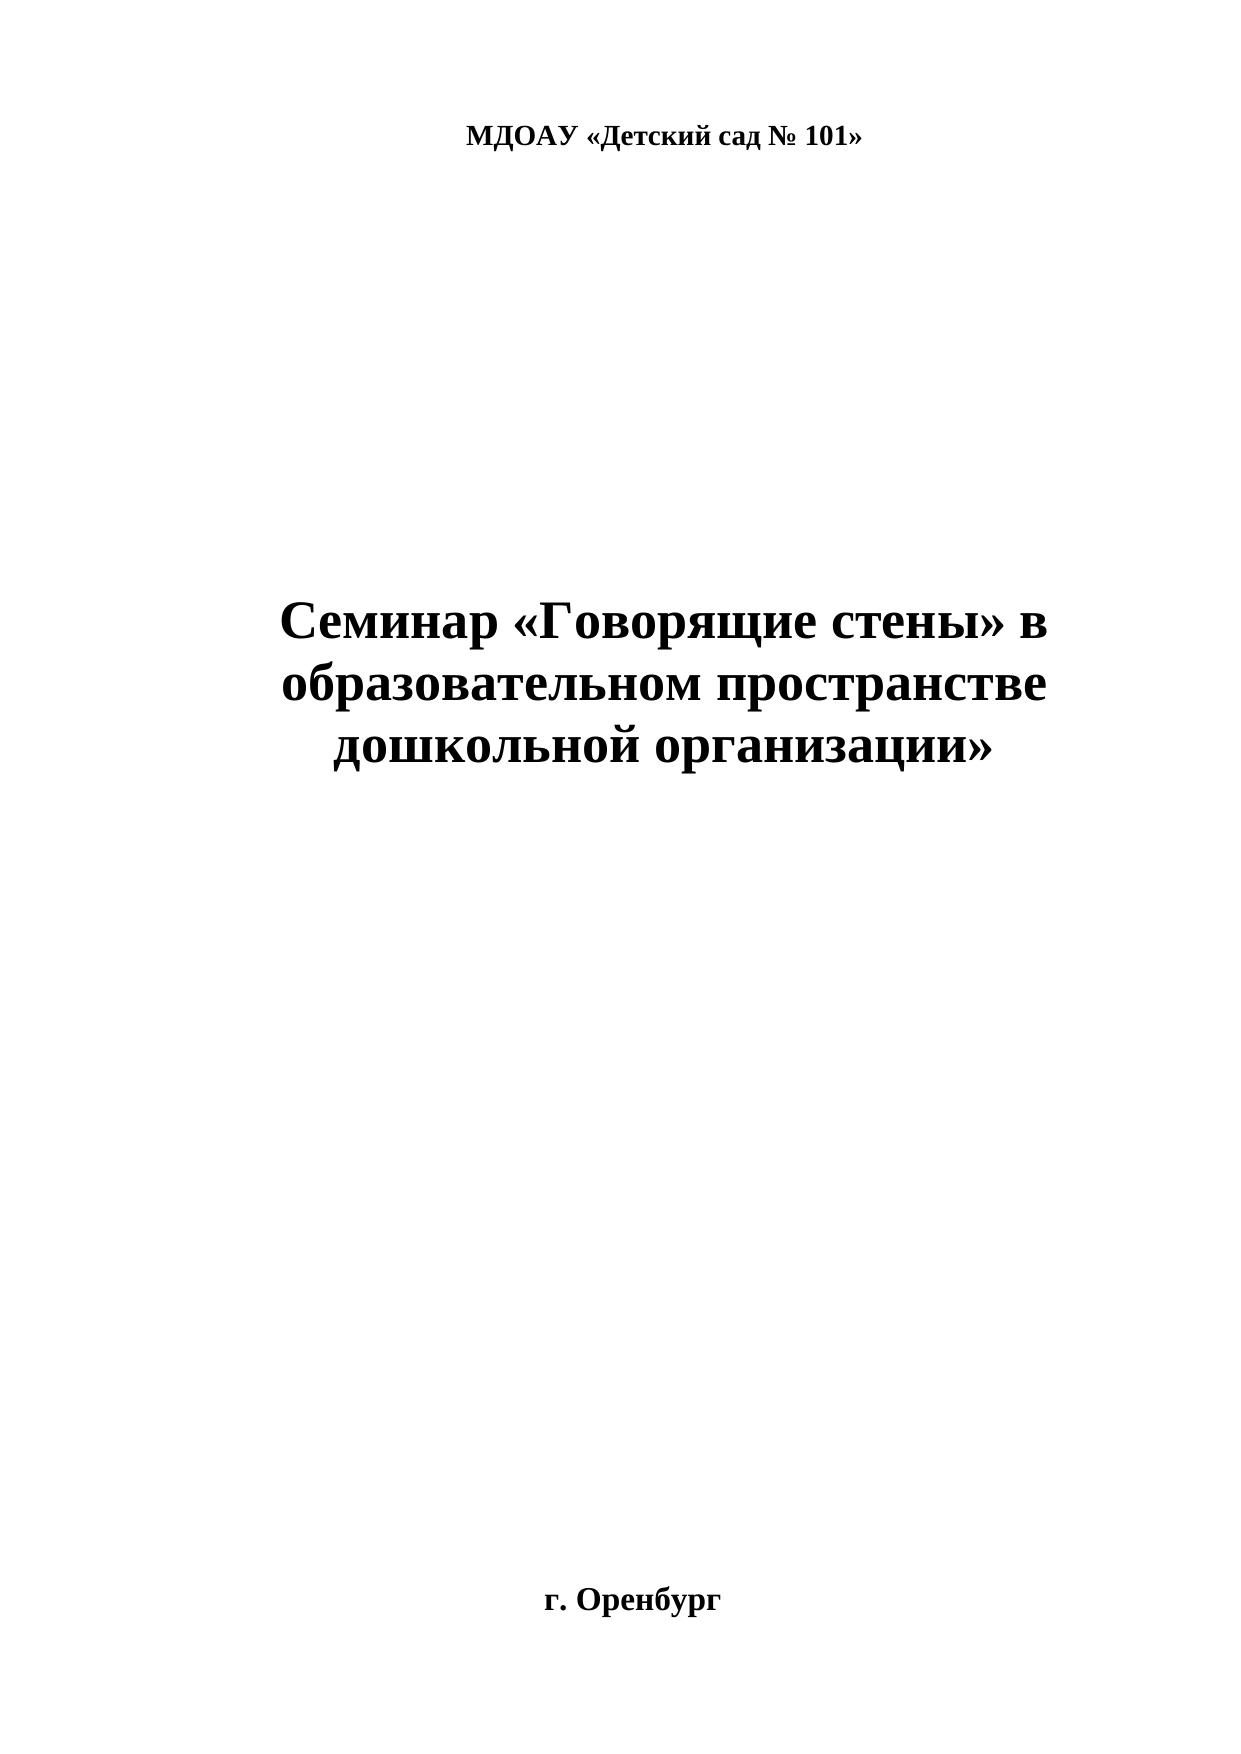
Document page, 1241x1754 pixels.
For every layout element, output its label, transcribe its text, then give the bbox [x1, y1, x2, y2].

text Семинар «Говорящие стены» в образовательном пространстве дошкольной организации» [177, 588, 1152, 774]
text МДОАУ «Детский сад № 101» [177, 118, 1152, 152]
text г. Оренбург [177, 1579, 1152, 1618]
